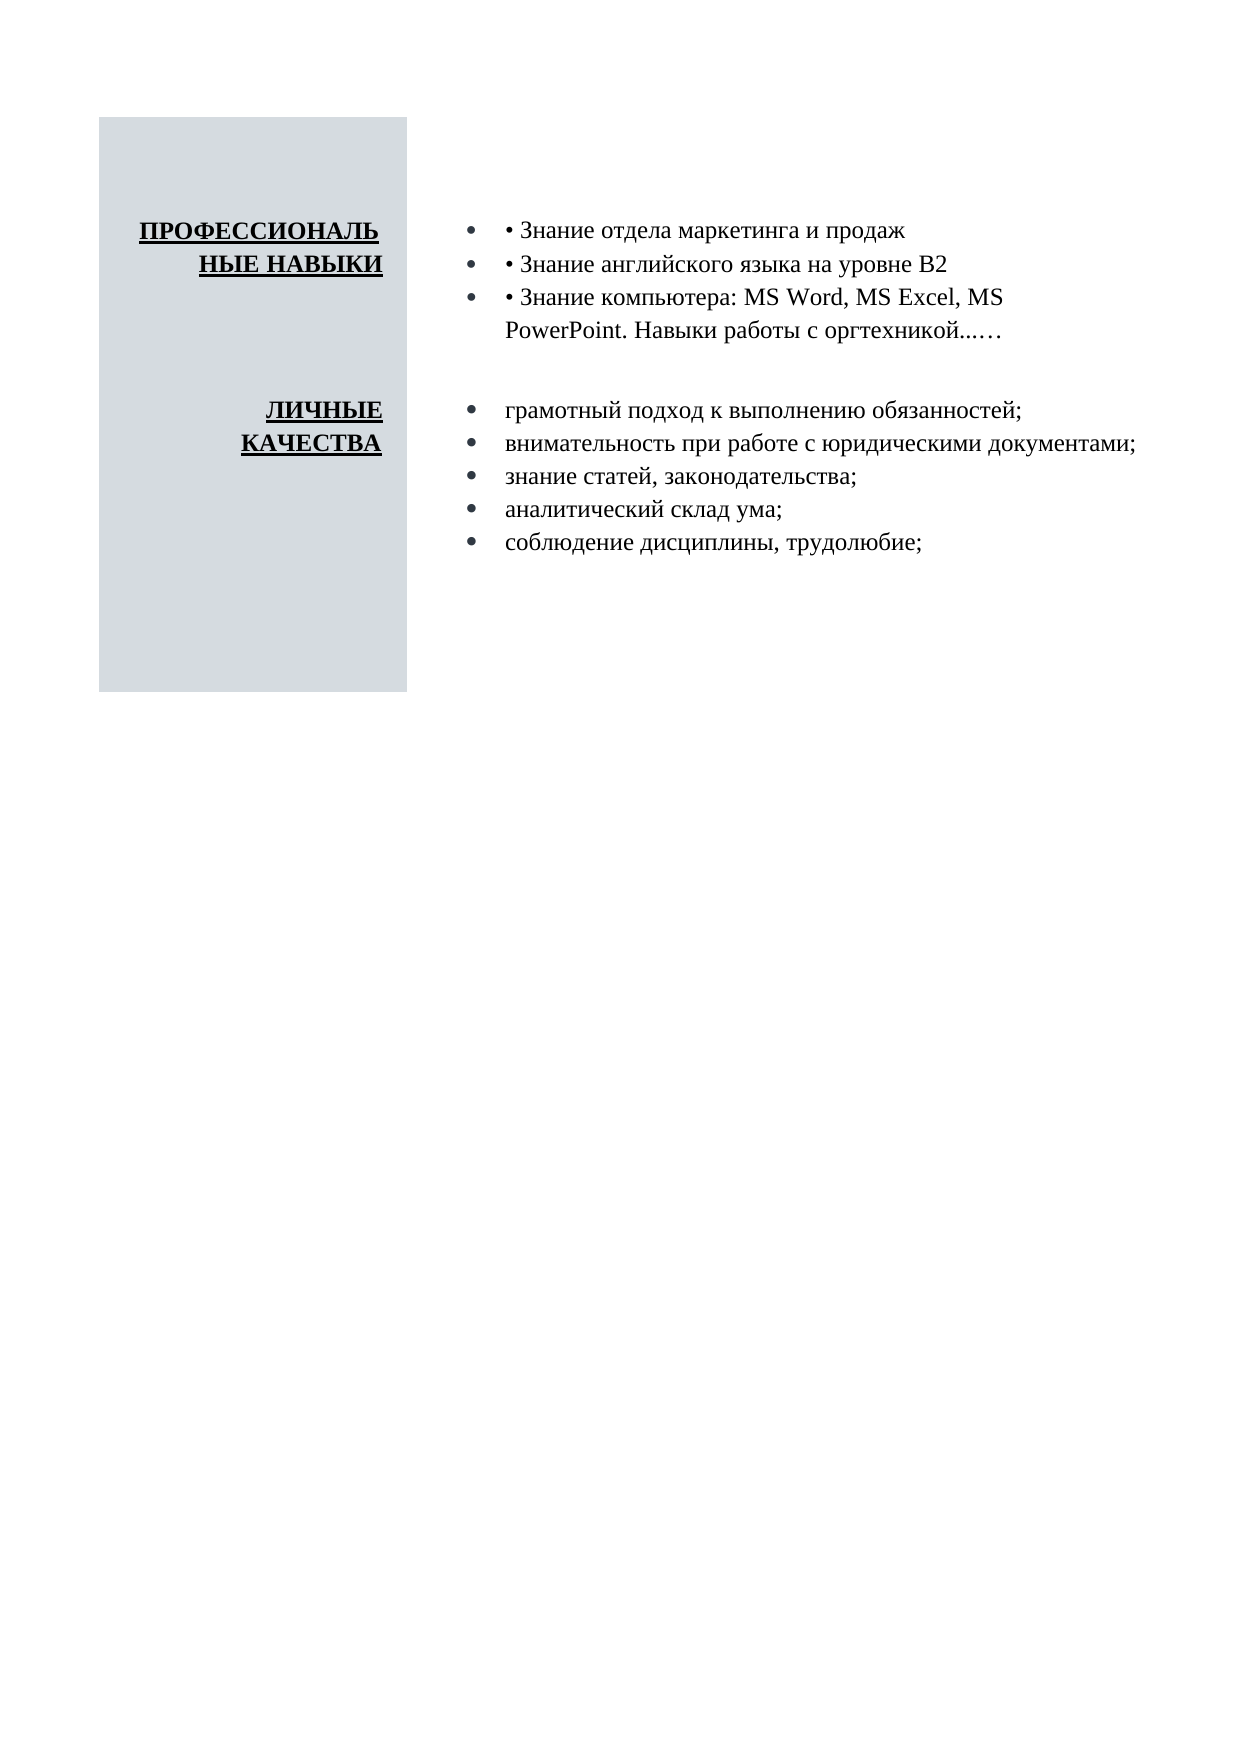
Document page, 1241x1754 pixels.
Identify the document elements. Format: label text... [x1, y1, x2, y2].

table_cell ЛИЧНЫЕ КАЧЕСТВА [99, 370, 407, 692]
table_cell грамотный подход к выполнению обязанностей; внимательность при работе с юридическими документами; знание статей, законодательства; аналитический склад ума; соблюдение дисциплины, трудолюбие; [409, 370, 1157, 692]
table_header ПРОФЕССИОНАЛЬ НЫЕ НАВЫКИ [99, 117, 407, 370]
table_header • Знание отдела маркетинга и продаж • Знание английского языка на уровне B2 • Знание компьютера: MS Word, MS Excel, MS PowerPoint. Навыки работы с оргтехникой...… [409, 117, 1157, 370]
